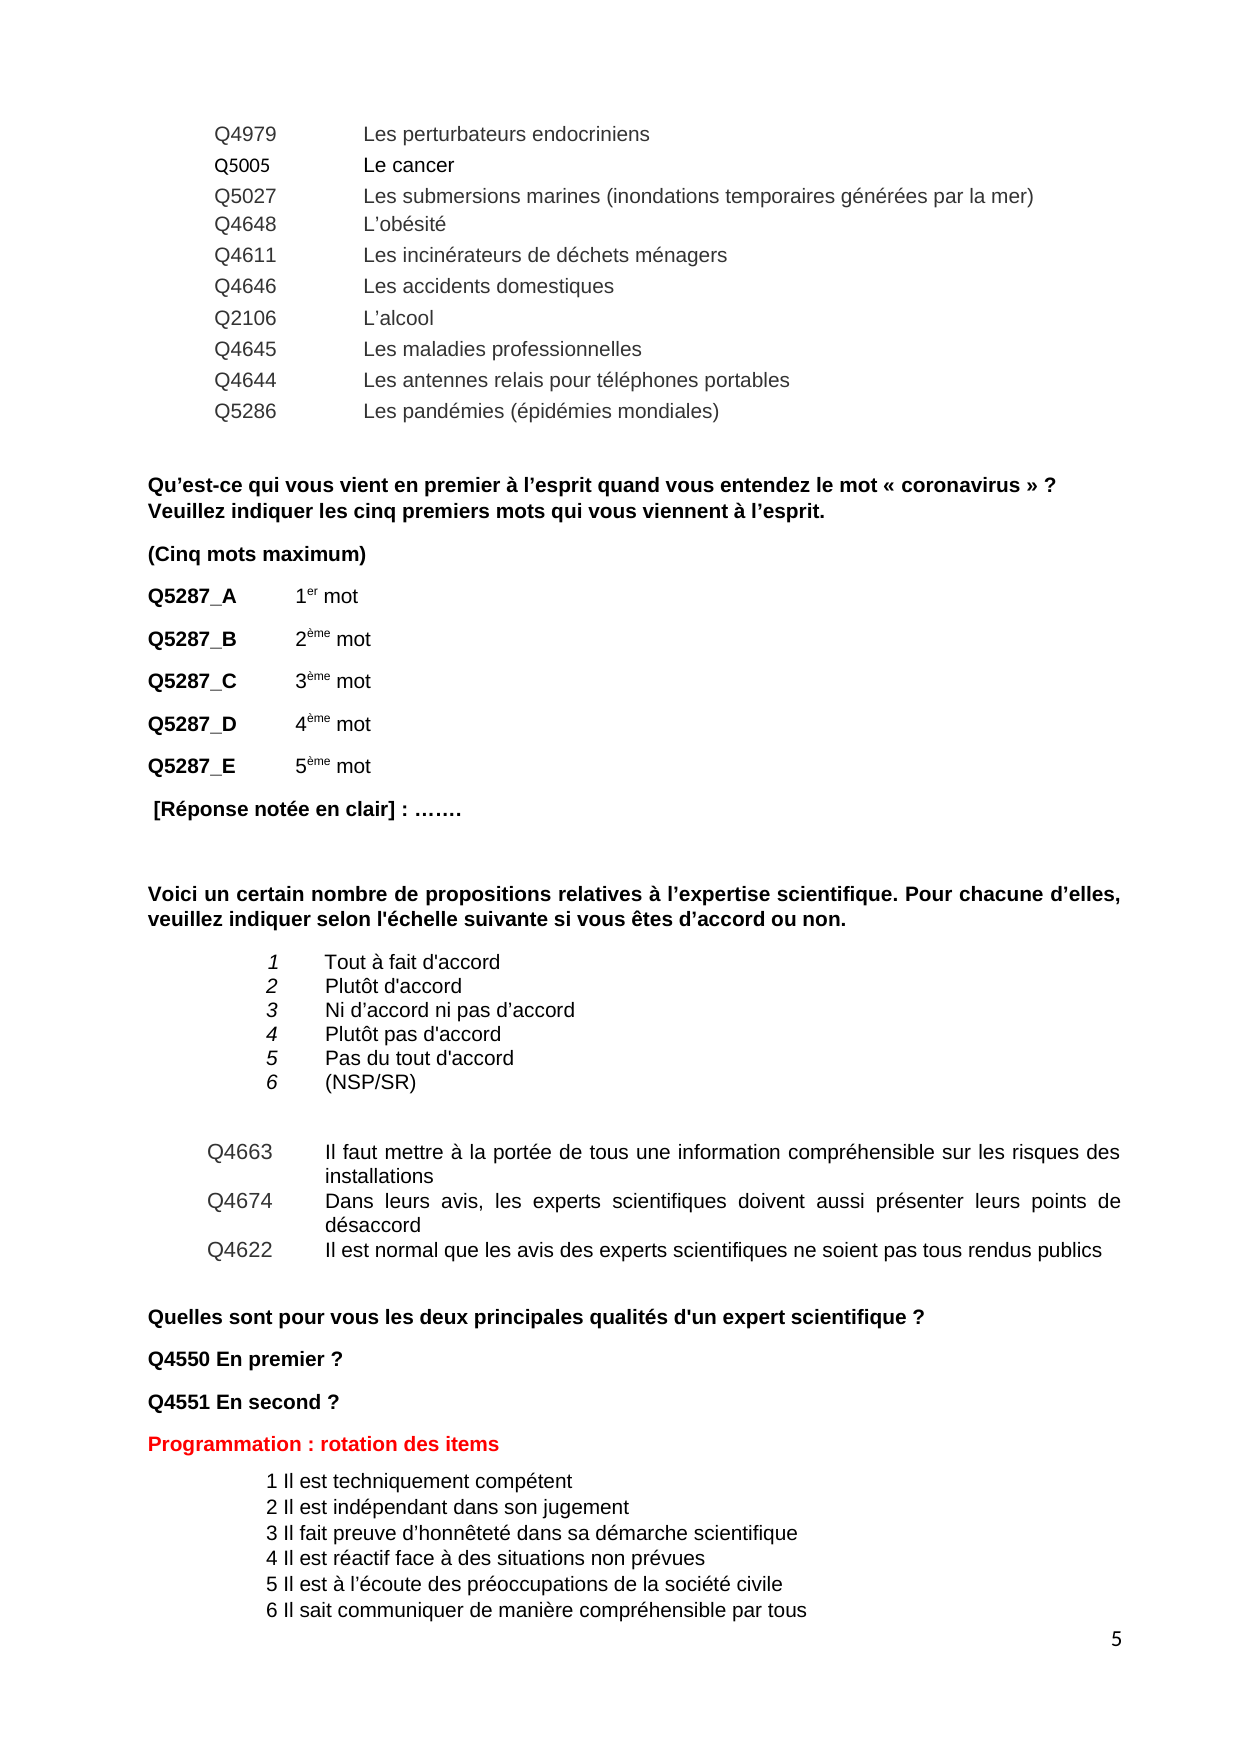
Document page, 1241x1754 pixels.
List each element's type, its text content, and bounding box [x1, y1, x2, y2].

table_cell Les maladies professionnelles [297, 337, 1087, 368]
text Q5287_A 1er mot [148, 584, 1122, 608]
table_cell Q4611 [148, 243, 297, 274]
text Qu’est-ce qui vous vient en premier à l’esprit quand vous entendez le mot « coronavirus » ? Veuillez indiquer les cinq premiers mots qui vous viennent à l’esprit. [148, 473, 1122, 523]
text Q4550 En premier ? [148, 1347, 1122, 1371]
table_cell L’alcool [297, 306, 1087, 337]
text Programmation : rotation des items [148, 1432, 1122, 1456]
text Q5287_D 4ème mot [148, 711, 1122, 735]
table_cell Q5027 [148, 181, 297, 212]
text Q4674 Dans leurs avis, les experts scientifiques doivent aussi présenter leurs points de désaccord [207, 1188, 1122, 1237]
table_cell Q4646 [148, 274, 297, 306]
text 2 Il est indépendant dans son jugement [148, 1494, 1122, 1518]
text 5 Pas du tout d'accord [207, 1046, 1122, 1069]
text Q4622 Il est normal que les avis des experts scientifiques ne soient pas tous rendus publics [207, 1237, 1122, 1262]
text 1 Il est techniquement compétent [148, 1469, 1122, 1493]
table_cell L’obésité [297, 212, 1087, 243]
text Quelles sont pour vous les deux principales qualités d'un expert scientifique ? [148, 1305, 1122, 1329]
table_cell Les submersions marines (inondations temporaires générées par la mer) [297, 181, 1087, 212]
table_cell Le cancer [297, 149, 1087, 181]
table_cell Q4979 [148, 118, 297, 149]
table_cell Q4648 [148, 212, 297, 243]
text Voici un certain nombre de propositions relatives à l’expertise scientifique. Pour chacune d’elles, veuillez indiquer selon l'échelle suivante si vous êtes d’accord ou non. [148, 881, 1122, 931]
text 1 Tout à fait d'accord [148, 950, 1122, 974]
table_cell Les antennes relais pour téléphones portables [297, 368, 1087, 399]
text Q5287_E 5ème mot [148, 754, 1122, 778]
text (Cinq mots maximum) [148, 541, 1122, 565]
table_cell Q4645 [148, 337, 297, 368]
table_cell Q5286 [148, 399, 297, 431]
text 3 Ni d’accord ni pas d’accord [207, 998, 1122, 1022]
text 2 Plutôt d'accord [207, 974, 1122, 998]
text Q4663 Il faut mettre à la portée de tous une information compréhensible sur les risques des installations [207, 1139, 1122, 1188]
table_cell Les perturbateurs endocriniens [297, 118, 1087, 149]
table_cell Les accidents domestiques [297, 274, 1087, 306]
text 3 Il fait preuve d’honnêteté dans sa démarche scientifique [148, 1520, 1122, 1544]
table_cell Les incinérateurs de déchets ménagers [297, 243, 1087, 274]
text 4 Plutôt pas d'accord [207, 1022, 1122, 1046]
table_cell Q2106 [148, 306, 297, 337]
text [Réponse notée en clair] : ……. [148, 796, 1122, 820]
table_cell Q5005 [148, 149, 297, 181]
table_cell Les pandémies (épidémies mondiales) [297, 399, 1087, 431]
text Q5287_B 2ème mot [148, 626, 1122, 650]
text Q5287_C 3ème mot [148, 669, 1122, 693]
text 5 Il est à l’écoute des préoccupations de la société civile [148, 1572, 1122, 1596]
text 4 Il est réactif face à des situations non prévues [148, 1546, 1122, 1570]
text 6 (NSP/SR) [207, 1069, 1122, 1093]
table_cell Q4644 [148, 368, 297, 399]
text 6 Il sait communiquer de manière compréhensible par tous [148, 1598, 1122, 1622]
text Q4551 En second ? [148, 1390, 1122, 1414]
